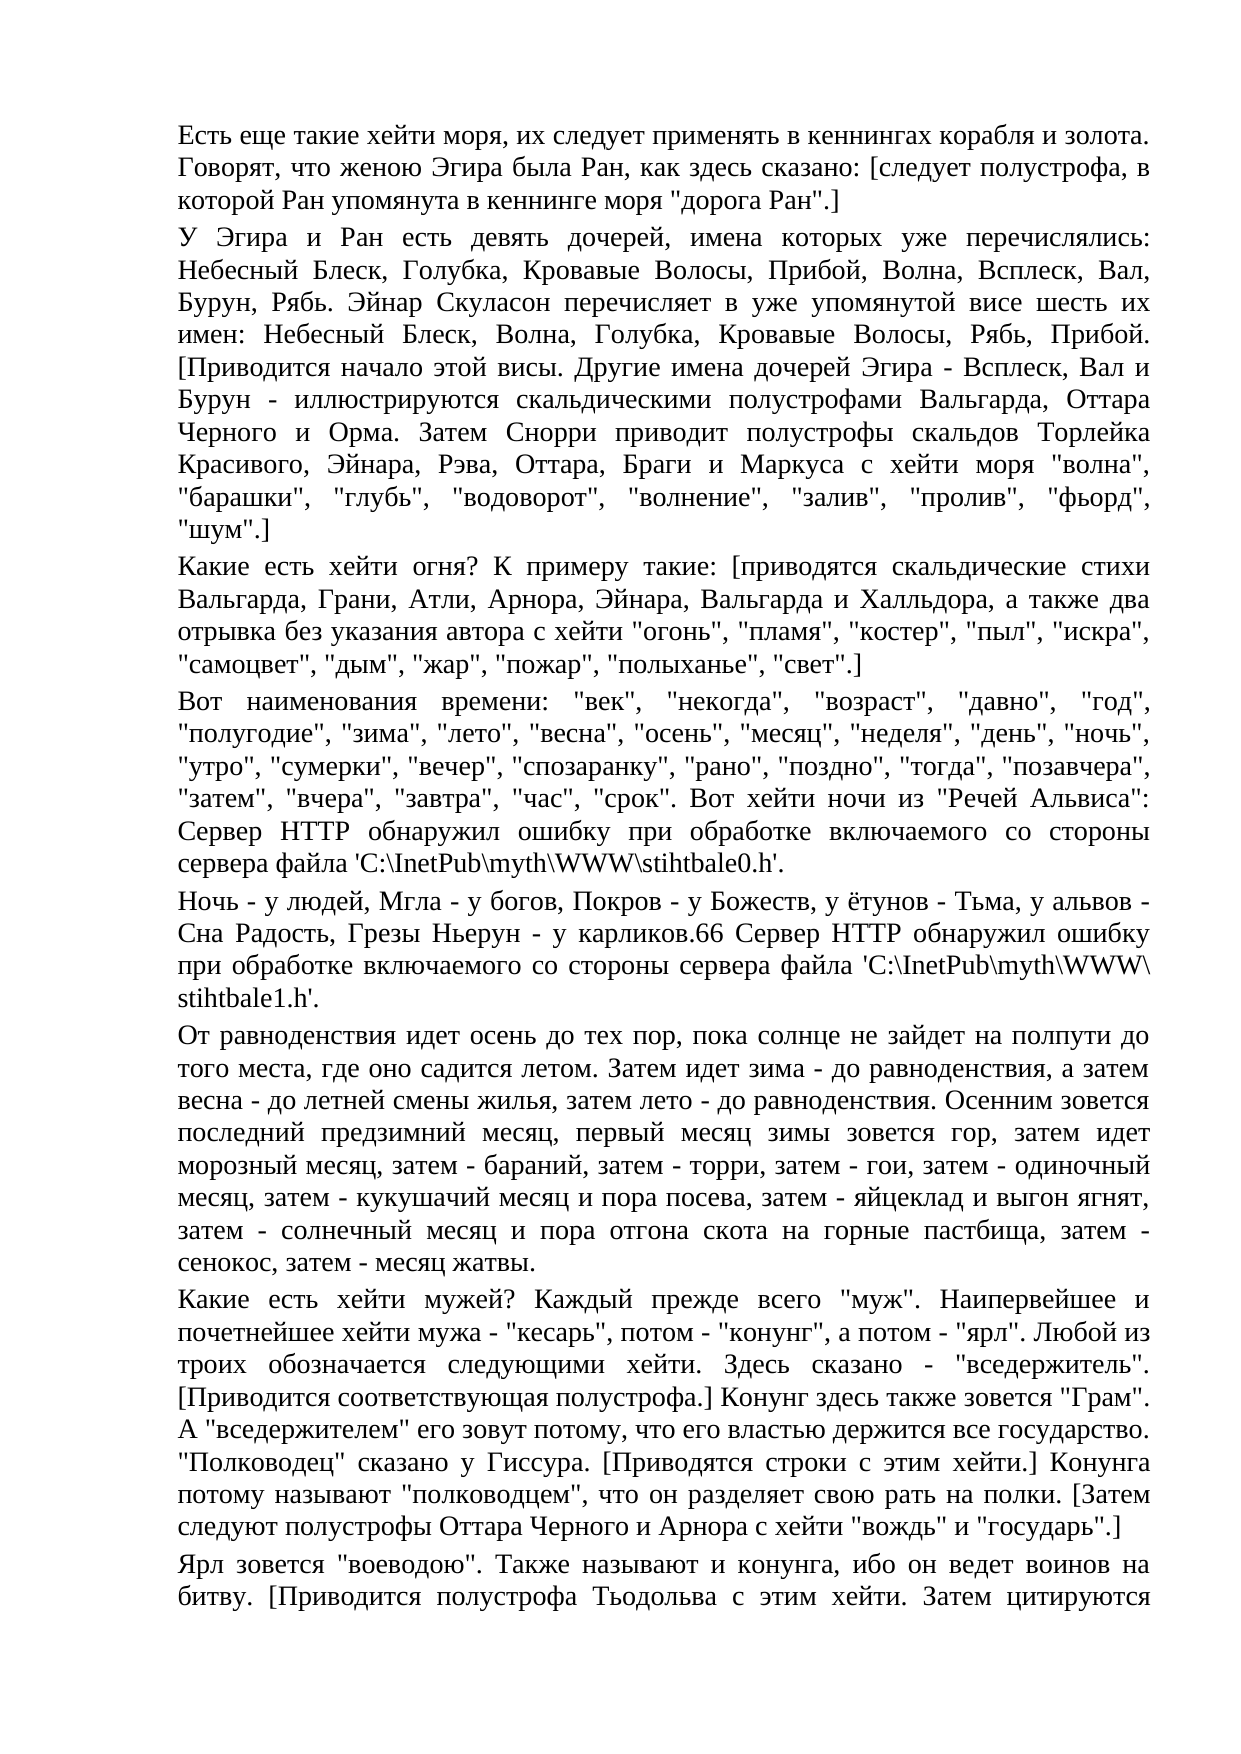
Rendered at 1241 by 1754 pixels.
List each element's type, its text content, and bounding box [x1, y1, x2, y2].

text Какие есть хейти огня? К примеру такие: [приводятся скальдические стихи Вальгарда, Грани, Атли, Арнора, Эйнара, Вальгарда и Халльдора, а также два отрывка без указания автора с хейти "огонь", "пламя", "костер", "пыл", "искра", "самоцвет", "дым", "жар", "пожар", "полыханье", "свет".] [177, 549, 1152, 679]
text Есть еще такие хейти моря, их следует применять в кеннингах корабля и золота. Говорят, что женою Эгира была Ран, как здесь сказано: [следует полустрофа, в которой Ран упомянута в кеннинге моря "дорога Ран".] [177, 118, 1152, 215]
text У Эгира и Ран есть девять дочерей, имена которых уже перечислялись: Небесный Блеск, Голубка, Кровавые Волосы, Прибой, Волна, Всплеск, Вал, Бурун, Рябь. Эйнар Скуласон перечисляет в уже упомянутой висе шесть их имен: Небесный Блеск, Волна, Голубка, Кровавые Волосы, Рябь, Прибой. [Приводится начало этой висы. Другие имена дочерей Эгира - Всплеск, Вал и Бурун - иллюстрируются скальдическими полустрофами Вальгарда, Оттара Черного и Орма. Затем Снорри приводит полустрофы скальдов Торлейка Красивого, Эйнара, Рэва, Оттара, Браги и Маркуса с хейти моря "волна", "барашки", "глубь", "водоворот", "волнение", "залив", "пролив", "фьорд", "шум".] [177, 220, 1152, 544]
text Вот наименования времени: "век", "некогда", "возраст", "давно", "год", "полугодие", "зима", "лето", "весна", "осень", "месяц", "неделя", "день", "ночь", "утро", "сумерки", "вечер", "спозаранку", "рано", "поздно", "тогда", "позавчера", "затем", "вчера", "завтра", "час", "срок". Вот хейти ночи из "Речей Альвиса": Сервер HTTP обнаружил ошибку при обработке включаемого со стороны сервера файла 'C:\InetPub\myth\WWW\stihtbale0.h'. [177, 684, 1152, 878]
text Какие есть хейти мужей? Каждый прежде всего "муж". Наипервейшее и почетнейшее хейти мужа - "кесарь", потом - "конунг", а потом - "ярл". Любой из троих обозначается следующими хейти. Здесь сказано - "вседержитель". [Приводится соответствующая полустрофа.] Конунг здесь также зовется "Грам". А "вседержителем" его зовут потому, что его властью держится все государство. "Полководец" сказано у Гиссура. [Приводятся строки с этим хейти.] Конунга потому называют "полководцем", что он разделяет свою рать на полки. [Затем следуют полустрофы Оттара Черного и Арнора с хейти "вождь" и "государь".] [177, 1283, 1152, 1542]
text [177, 1547, 1152, 1612]
text От равноденствия идет осень до тех пор, пока солнце не зайдет на полпути до того места, где оно садится летом. Затем идет зима - до равноденствия, а затем весна - до летней смены жилья, затем лето - до равноденствия. Осенним зовется последний предзимний месяц, первый месяц зимы зовется гор, затем идет морозный месяц, затем - бараний, затем - торри, затем - гои, затем - одиночный месяц, затем - кукушачий месяц и пора посева, затем - яйцеклад и выгон ягнят, затем - солнечный месяц и пора отгона скота на горные пастбища, затем - сенокос, затем - месяц жатвы. [177, 1018, 1152, 1277]
text Ночь - у людей, Мгла - у богов, Покров - у Божеств, у ётунов - Тьма, у альвов - Сна Радость, Грезы Ньерун - у карликов.66 Сервер HTTP обнаружил ошибку при обработке включаемого со стороны сервера файла 'C:\InetPub\myth\WWW\stihtbale1.h'. [177, 884, 1152, 1013]
